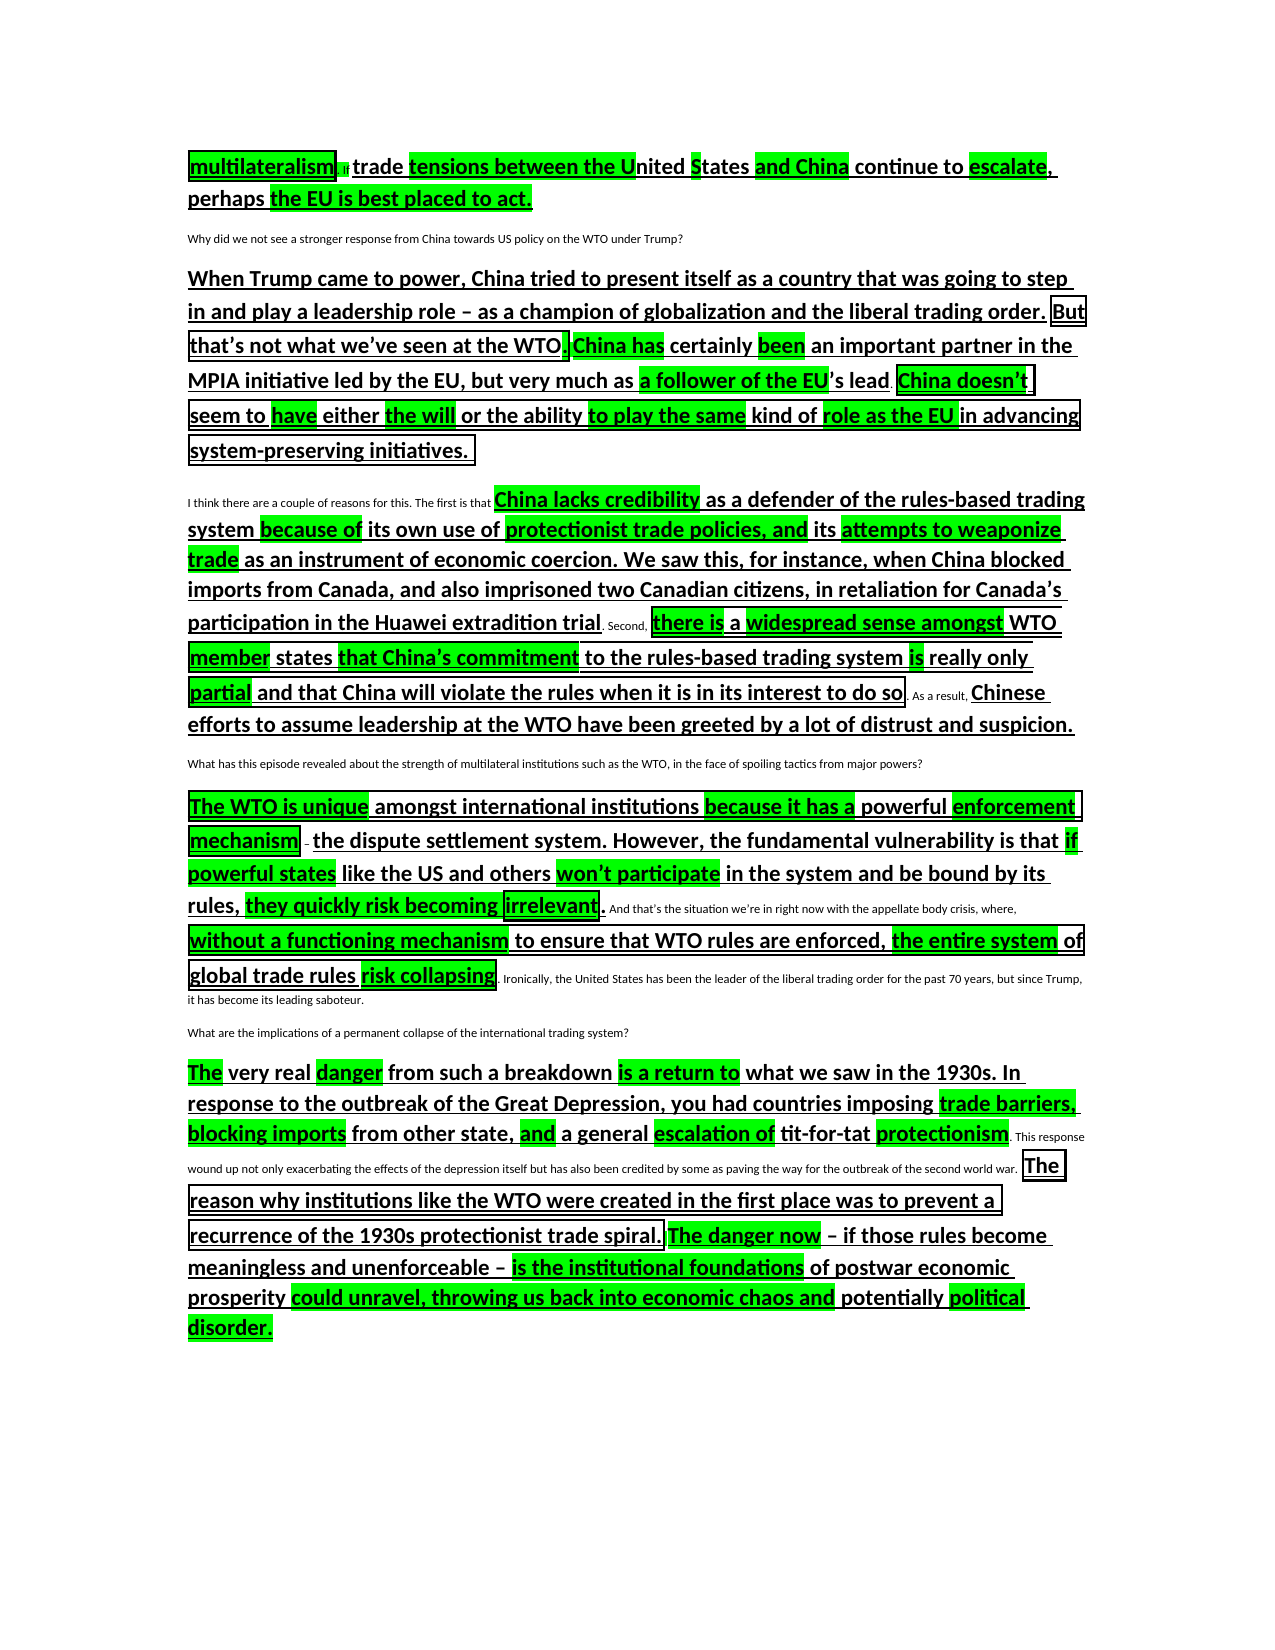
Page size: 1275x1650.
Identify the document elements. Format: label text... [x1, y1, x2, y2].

text The WTO is unique amongst international institutions because it has a powerful enforcement mechanism – the dispute settlement system. However, the fundamental vulnerability is that if powerful states like the US and others won’t participate in the system and be bound by its rules, they quickly risk becoming irrelevant. And that’s the situation we’re in right now with the appellate body crisis, where, without a functioning mechanism to ensure that WTO rules are enforced, the entire system of global trade rules risk collapsing. Ironically, the United States has been the leader of the liberal trading order for the past 70 years, but since Trump, it has become its leading saboteur. [187, 790, 1087, 1007]
text I think there are a couple of reasons for this. The first is that China lacks credibility as a defender of the rules-based trading system because of its own use of protectionist trade policies, and its attempts to weaponize trade as an instrument of economic coercion. We saw this, for instance, when China blocked imports from Canada, and also imprisoned two Canadian citizens, in retaliation for Canada’s participation in the Huawei extradition trial. Second, there is a widespread sense amongst WTO member states that China’s commitment to the rules-based trading system is really only partial and that China will violate the rules when it is in its interest to do so. As a result, Chinese efforts to assume leadership at the WTO have been greeted by a lot of distrust and suspicion. [187, 485, 1087, 738]
text What are the implications of a permanent collapse of the international trading system? [187, 1025, 1087, 1041]
text The very real danger from such a breakdown is a return to what we saw in the 1930s. In response to the outbreak of the Great Depression, you had countries imposing trade barriers, blocking imports from other state, and a general escalation of tit-for-tat protectionism. This response wound up not only exacerbating the effects of the depression itself but has also been credited by some as paving the way for the outbreak of the second world war. The reason why institutions like the WTO were created in the first place was to prevent a recurrence of the 1930s protectionist trade spiral. The danger now – if those rules become meaningless and unenforceable – is the institutional foundations of postwar economic prosperity could unravel, throwing us back into economic chaos and potentially political disorder. [187, 1058, 1087, 1342]
text Why did we not see a stronger response from China towards US policy on the WTO under Trump? [187, 231, 1087, 247]
text When Trump came to power, China tried to present itself as a country that was going to step in and play a leadership role – as a champion of globalization and the liberal trading order. But that’s not what we’ve seen at the WTO. China has certainly been an important partner in the MPIA initiative led by the EU, but very much as a follower of the EU’s lead. China doesn’t seem to have either the will or the ability to play the same kind of role as the EU in advancing system-preserving initiatives. [187, 264, 1087, 466]
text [187, 150, 1087, 212]
text What has this episode revealed about the strength of multilateral institutions such as the WTO, in the face of spoiling tactics from major powers? [187, 757, 1087, 772]
